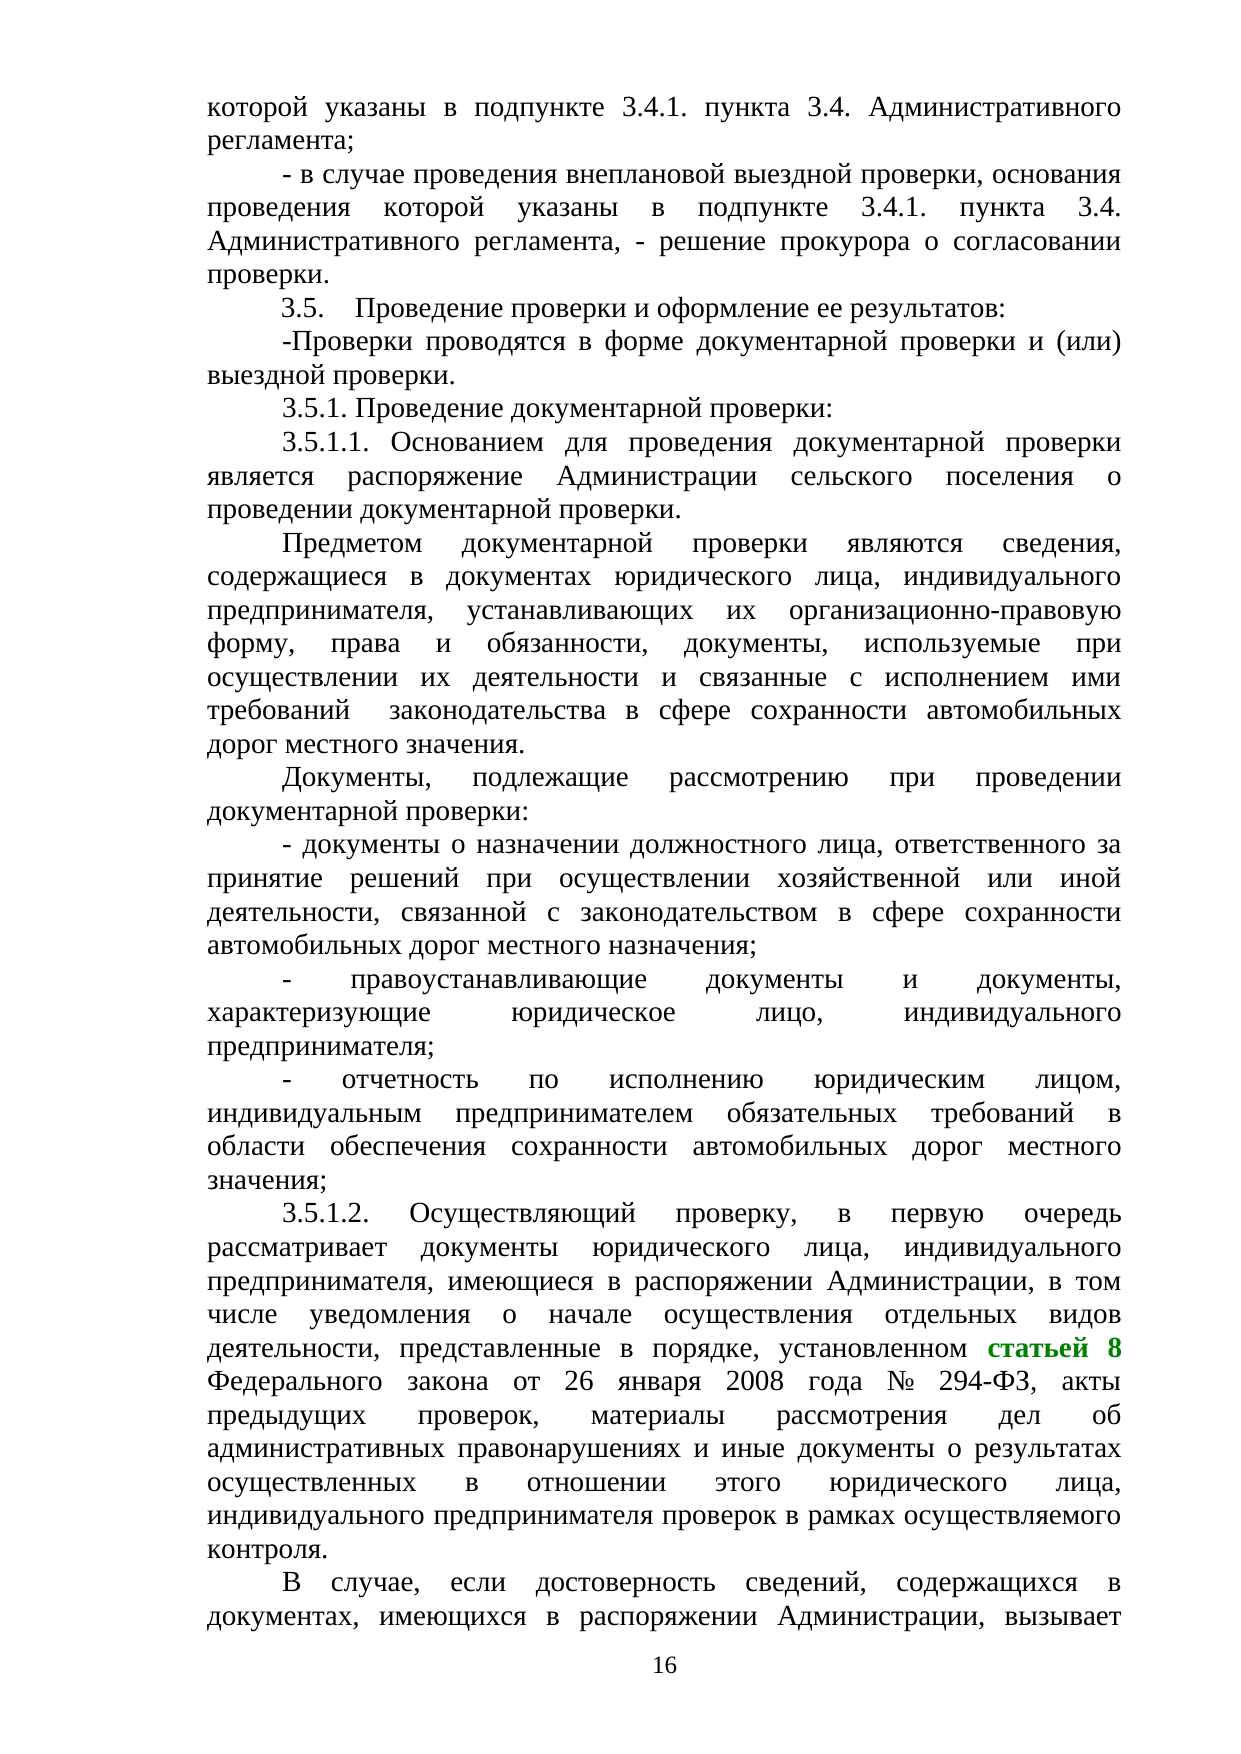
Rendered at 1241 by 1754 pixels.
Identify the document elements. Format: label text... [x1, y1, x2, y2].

text - документы о назначении должностного лица, ответственного за принятие решений при осуществлении хозяйственной или иной деятельности, связанной с законодательством в сфере сохранности автомобильных дорог местного назначения; [207, 827, 1122, 961]
text - отчетность по исполнению юридическим лицом, индивидуальным предпринимателем обязательных требований в области обеспечения сохранности автомобильных дорог местного значения; [207, 1061, 1122, 1196]
text Предметом документарной проверки являются сведения, содержащиеся в документах юридического лица, индивидуального предпринимателя, устанавливающих их организационно-правовую форму, права и обязанности, документы, используемые при осуществлении их деятельности и связанные с исполнением ими требований законодательства в сфере сохранности автомобильных дорог местного значения. [207, 525, 1122, 759]
text - правоустанавливающие документы и документы, характеризующие юридическое лицо, индивидуального предпринимателя; [207, 961, 1122, 1061]
text 3.5.1.2. Осуществляющий проверку, в первую очередь рассматривает документы юридического лица, индивидуального предпринимателя, имеющиеся в распоряжении Администрации, в том числе уведомления о начале осуществления отдельных видов деятельности, представленные в порядке, установленном статьей 8 Федерального закона от 26 января 2008 года № 294-ФЗ, акты предыдущих проверок, материалы рассмотрения дел об административных правонарушениях и иные документы о результатах осуществленных в отношении этого юридического лица, индивидуального предпринимателя проверок в рамках осуществляемого контроля. [207, 1196, 1122, 1564]
list Проведение проверки и оформление ее результатов: [244, 290, 1057, 323]
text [207, 1564, 1122, 1632]
text 3.5.1.1. Основанием для проведения документарной проверки является распоряжение Администрации сельского поселения о проведении документарной проверки. [207, 424, 1122, 525]
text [207, 89, 1122, 156]
text - в случае проведения внеплановой выездной проверки, основания проведения которой указаны в подпункте 3.4.1. пункта 3.4. Административного регламента, - решение прокурора о согласовании проверки. [207, 156, 1122, 290]
text -Проверки проводятся в форме документарной проверки и (или) выездной проверки. [207, 323, 1122, 391]
text Документы, подлежащие рассмотрению при проведении документарной проверки: [207, 759, 1122, 827]
text 3.5.1. Проведение документарной проверки: [207, 391, 1122, 424]
